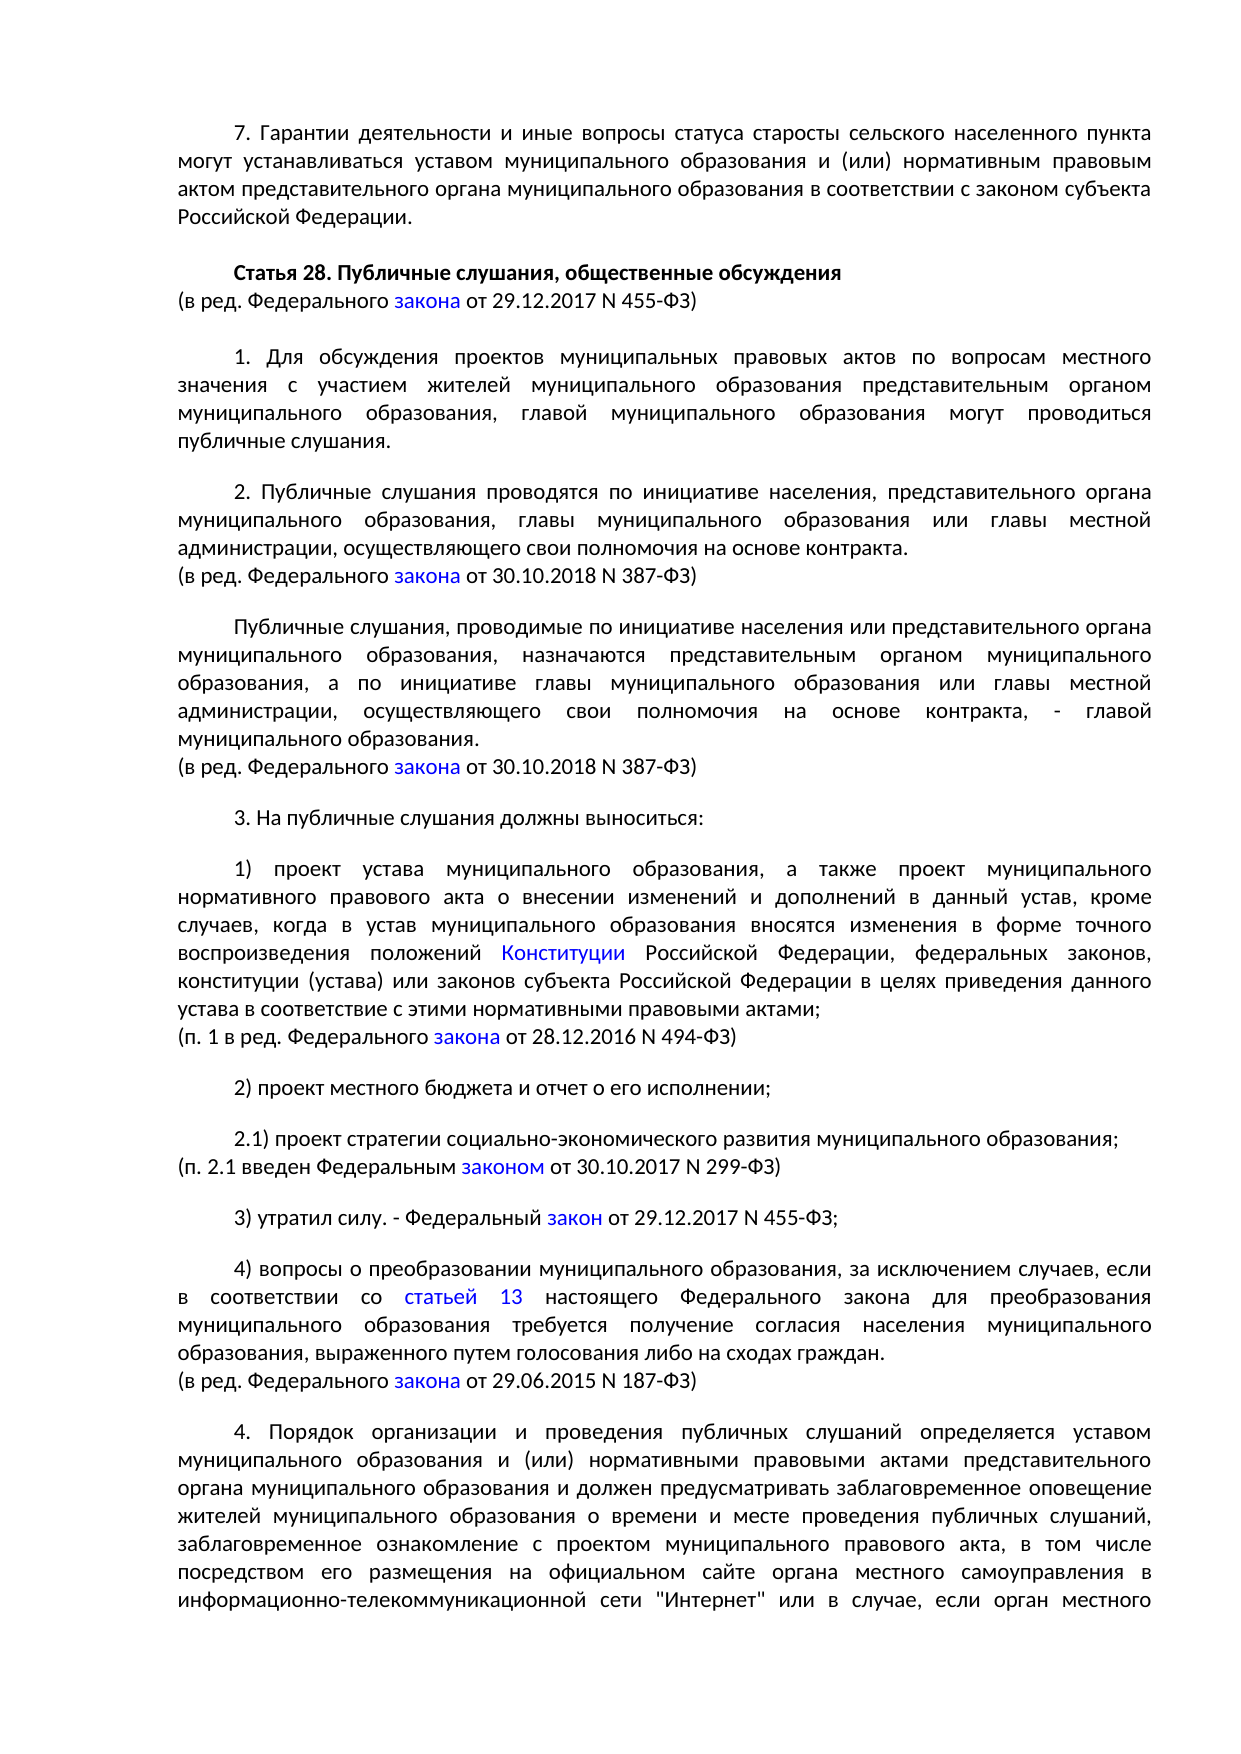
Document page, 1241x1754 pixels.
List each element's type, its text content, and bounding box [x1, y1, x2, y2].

text 1) проект устава муниципального образования, а также проект муниципального нормативного правового акта о внесении изменений и дополнений в данный устав, кроме случаев, когда в устав муниципального образования вносятся изменения в форме точного воспроизведения положений Конституции Российской Федерации, федеральных законов, конституции (устава) или законов субъекта Российской Федерации в целях приведения данного устава в соответствие с этими нормативными правовыми актами; [177, 854, 1152, 1022]
text (п. 1 в ред. Федерального закона от 28.12.2016 N 494-ФЗ) [177, 1022, 1152, 1050]
text 3) утратил силу. - Федеральный закон от 29.12.2017 N 455-ФЗ; [177, 1203, 1152, 1231]
text 3. На публичные слушания должны выноситься: [177, 803, 1152, 831]
text 1. Для обсуждения проектов муниципальных правовых актов по вопросам местного значения с участием жителей муниципального образования представительным органом муниципального образования, главой муниципального образования могут проводиться публичные слушания. [177, 342, 1152, 454]
text 2. Публичные слушания проводятся по инициативе населения, представительного органа муниципального образования, главы муниципального образования или главы местной администрации, осуществляющего свои полномочия на основе контракта. [177, 477, 1152, 561]
text (в ред. Федерального закона от 29.12.2017 N 455-ФЗ) [177, 286, 1152, 314]
text 2.1) проект стратегии социально-экономического развития муниципального образования; [177, 1124, 1152, 1152]
text 4) вопросы о преобразовании муниципального образования, за исключением случаев, если в соответствии со статьей 13 настоящего Федерального закона для преобразования муниципального образования требуется получение согласия населения муниципального образования, выраженного путем голосования либо на сходах граждан. [177, 1254, 1152, 1366]
text (в ред. Федерального закона от 30.10.2018 N 387-ФЗ) [177, 752, 1152, 780]
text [177, 1417, 1152, 1613]
text (в ред. Федерального закона от 30.10.2018 N 387-ФЗ) [177, 561, 1152, 589]
title Статья 28. Публичные слушания, общественные обсуждения [177, 258, 1152, 286]
text 7. Гарантии деятельности и иные вопросы статуса старосты сельского населенного пункта могут устанавливаться уставом муниципального образования и (или) нормативным правовым актом представительного органа муниципального образования в соответствии с законом субъекта Российской Федерации. [177, 118, 1152, 230]
text 2) проект местного бюджета и отчет о его исполнении; [177, 1073, 1152, 1101]
text Публичные слушания, проводимые по инициативе населения или представительного органа муниципального образования, назначаются представительным органом муниципального образования, а по инициативе главы муниципального образования или главы местной администрации, осуществляющего свои полномочия на основе контракта, - главой муниципального образования. [177, 612, 1152, 752]
text (п. 2.1 введен Федеральным законом от 30.10.2017 N 299-ФЗ) [177, 1152, 1152, 1180]
text (в ред. Федерального закона от 29.06.2015 N 187-ФЗ) [177, 1366, 1152, 1394]
